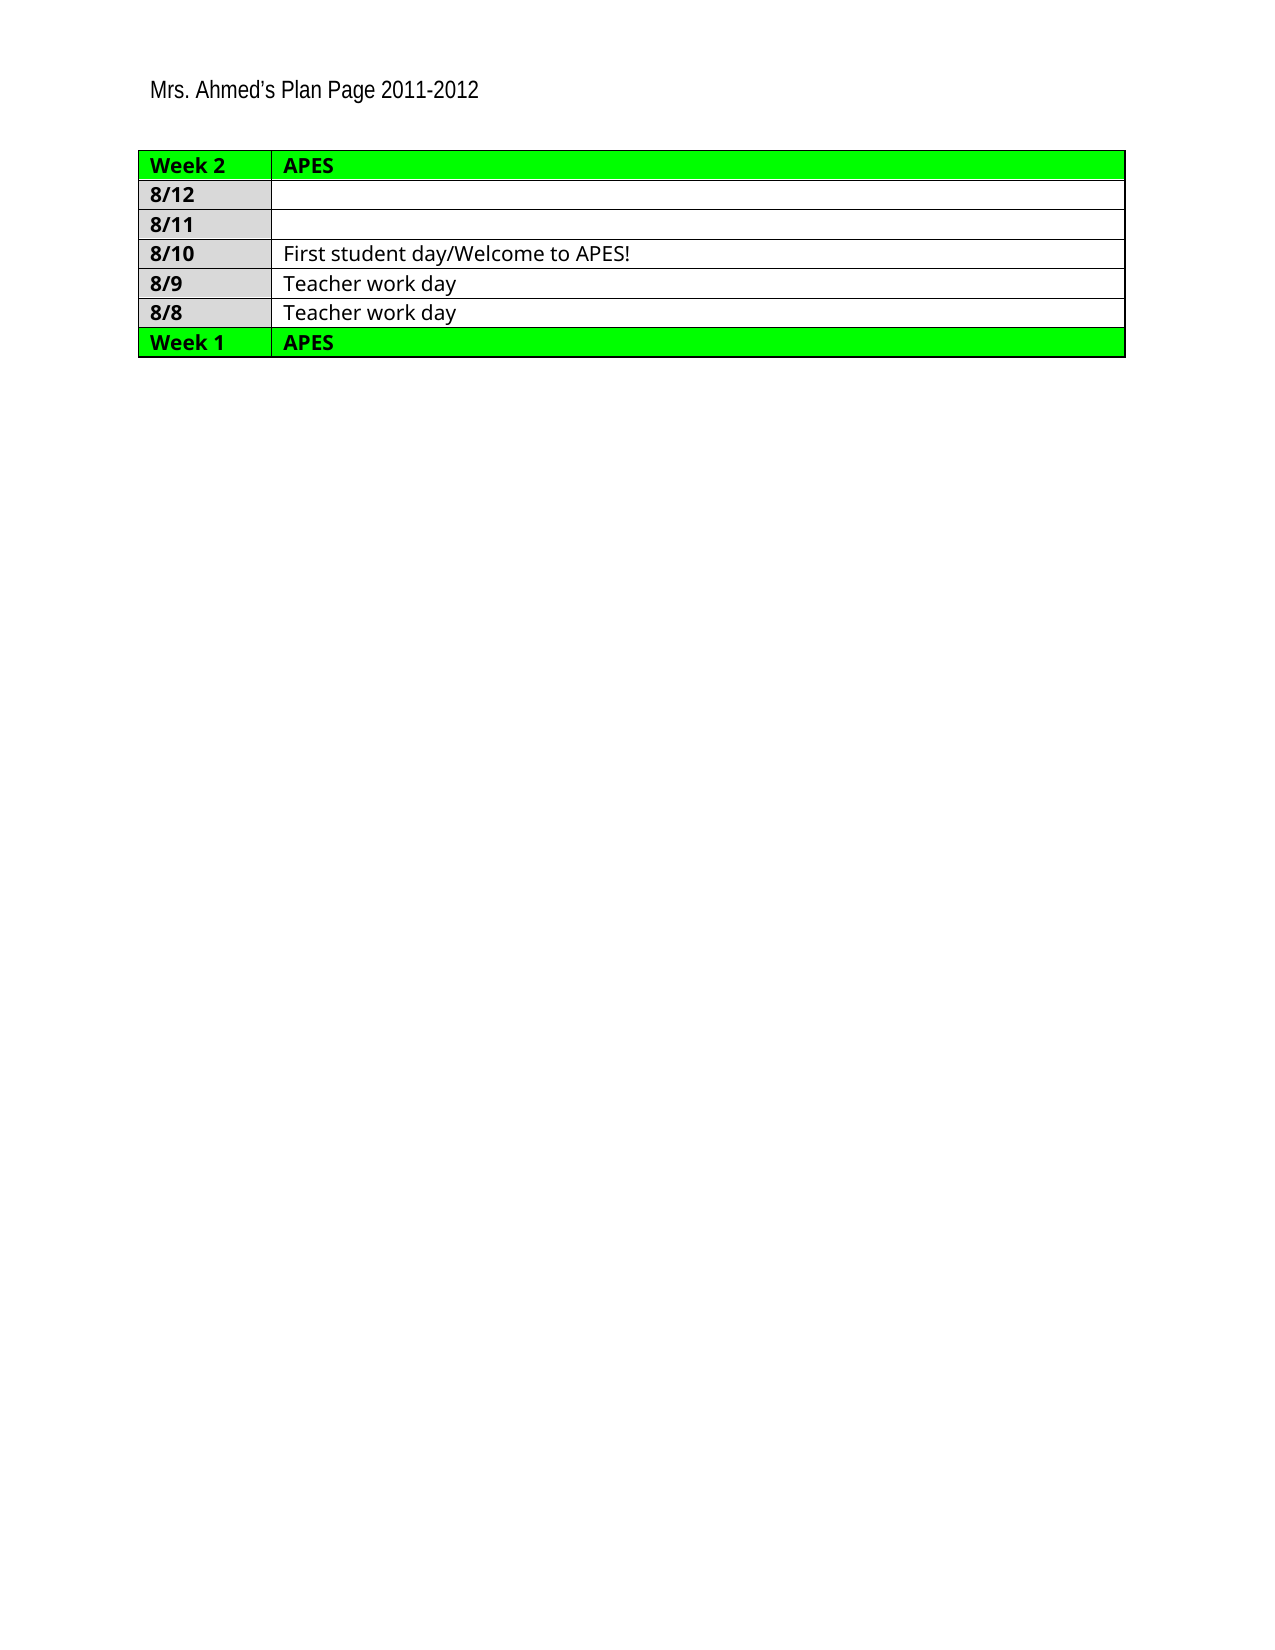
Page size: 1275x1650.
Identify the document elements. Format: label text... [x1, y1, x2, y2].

table_cell 8/8 [139, 299, 271, 327]
table_cell 8/12 [139, 181, 271, 209]
table_cell Teacher work day [272, 299, 1124, 327]
table_cell [272, 181, 1124, 209]
table_header APES [272, 151, 1124, 179]
table_header Week 2 [139, 151, 271, 179]
table_cell First student day/Welcome to APES! [272, 240, 1124, 268]
table_cell Teacher work day [272, 269, 1124, 297]
table_cell 8/10 [139, 240, 271, 268]
table_cell [272, 210, 1124, 238]
table_cell Week 1 [139, 328, 271, 356]
table_cell 8/9 [139, 269, 271, 297]
table_cell 8/11 [139, 210, 271, 238]
table_cell APES [272, 328, 1124, 356]
